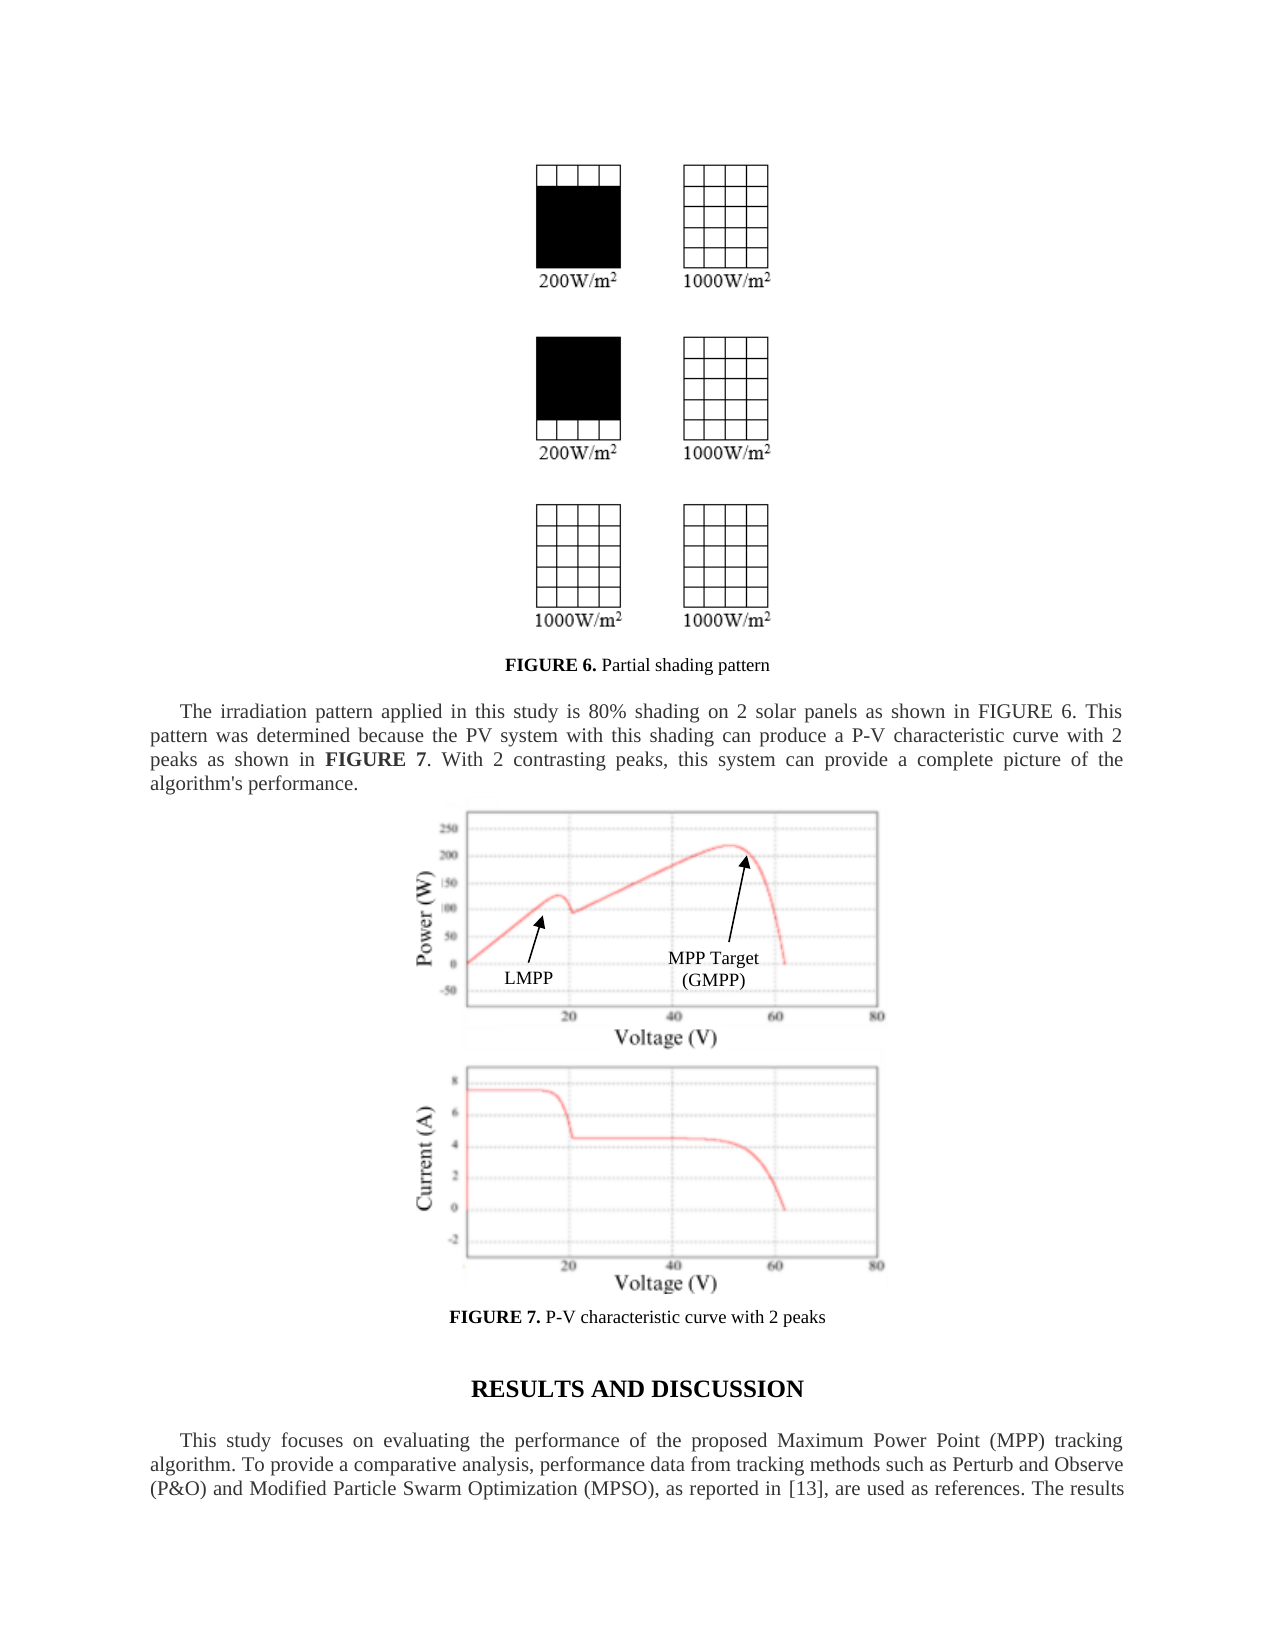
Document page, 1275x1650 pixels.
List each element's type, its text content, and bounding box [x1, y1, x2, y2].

picture [416, 795, 889, 1294]
subtitle RESULTS AND DISCUSSION [150, 1374, 1125, 1403]
text The irradiation pattern applied in this study is 80% shading on 2 solar panels as shown in FIGURE 6. This pattern was determined because the PV system with this shading can produce a P-V characteristic curve with 2 peaks as shown in FIGURE 7. With 2 contrasting peaks, this system can provide a complete picture of the algorithm's performance. [150, 699, 1125, 795]
text FIGURE 6. Partial shading pattern [150, 653, 1125, 675]
text FIGURE 7. P-V characteristic curve with 2 peaks [150, 1306, 1125, 1349]
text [150, 1428, 1125, 1500]
picture [522, 150, 783, 642]
